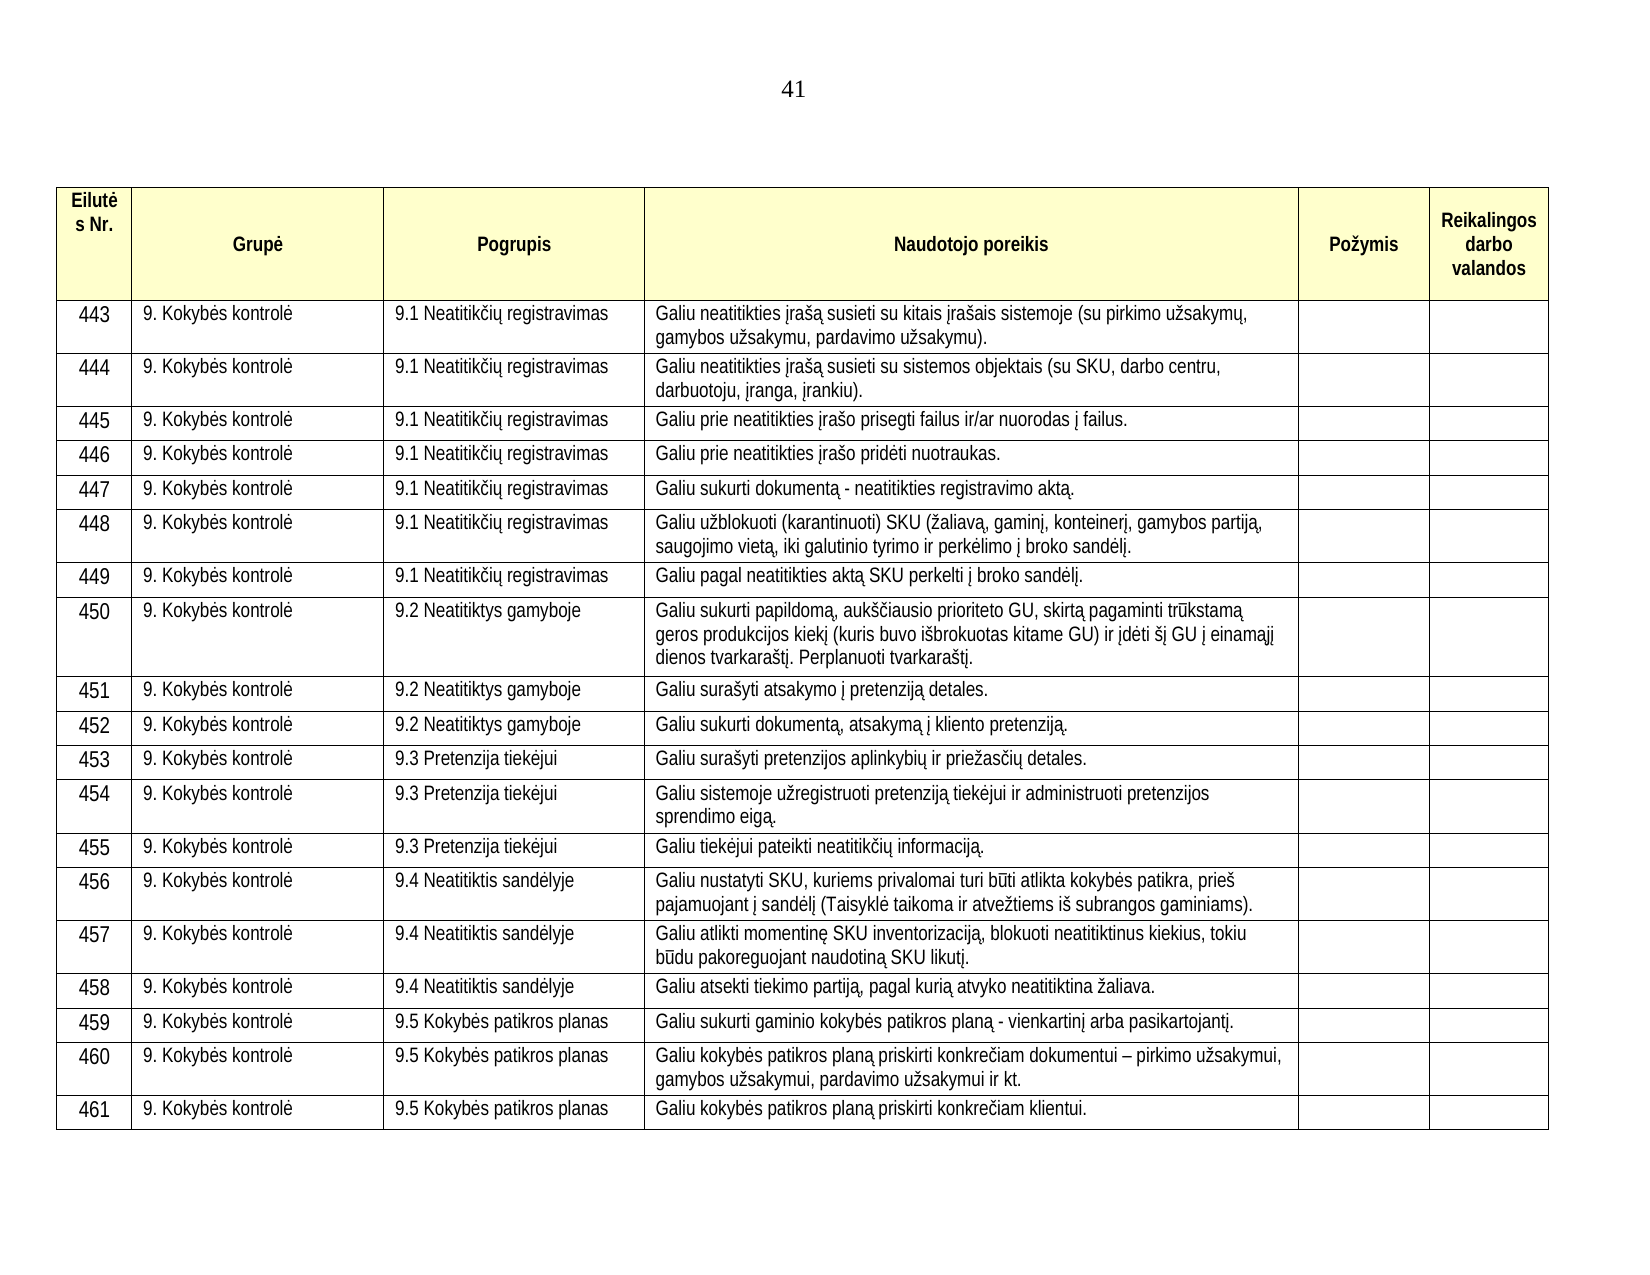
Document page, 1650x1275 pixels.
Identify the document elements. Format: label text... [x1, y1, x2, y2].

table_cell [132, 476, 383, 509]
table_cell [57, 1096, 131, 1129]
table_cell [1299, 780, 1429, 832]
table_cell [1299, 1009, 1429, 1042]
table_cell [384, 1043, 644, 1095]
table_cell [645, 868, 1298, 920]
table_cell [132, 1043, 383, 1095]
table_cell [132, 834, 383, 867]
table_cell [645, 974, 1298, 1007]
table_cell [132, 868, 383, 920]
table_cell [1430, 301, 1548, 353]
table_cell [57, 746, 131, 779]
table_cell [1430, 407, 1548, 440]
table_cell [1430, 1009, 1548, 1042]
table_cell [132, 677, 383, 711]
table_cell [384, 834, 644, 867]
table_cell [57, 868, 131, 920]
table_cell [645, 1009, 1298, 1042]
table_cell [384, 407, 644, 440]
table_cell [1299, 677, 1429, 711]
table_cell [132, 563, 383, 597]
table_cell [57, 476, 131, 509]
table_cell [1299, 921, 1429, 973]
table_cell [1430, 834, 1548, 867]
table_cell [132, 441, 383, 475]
table_header Reikalingos darbo valandos [1430, 188, 1548, 300]
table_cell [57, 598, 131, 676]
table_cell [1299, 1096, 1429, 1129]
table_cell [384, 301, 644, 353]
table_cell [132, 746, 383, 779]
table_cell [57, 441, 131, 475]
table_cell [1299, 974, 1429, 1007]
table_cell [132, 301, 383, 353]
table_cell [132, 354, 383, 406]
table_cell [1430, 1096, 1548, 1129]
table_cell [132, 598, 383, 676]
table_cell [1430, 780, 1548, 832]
table_header Grupė [132, 188, 383, 300]
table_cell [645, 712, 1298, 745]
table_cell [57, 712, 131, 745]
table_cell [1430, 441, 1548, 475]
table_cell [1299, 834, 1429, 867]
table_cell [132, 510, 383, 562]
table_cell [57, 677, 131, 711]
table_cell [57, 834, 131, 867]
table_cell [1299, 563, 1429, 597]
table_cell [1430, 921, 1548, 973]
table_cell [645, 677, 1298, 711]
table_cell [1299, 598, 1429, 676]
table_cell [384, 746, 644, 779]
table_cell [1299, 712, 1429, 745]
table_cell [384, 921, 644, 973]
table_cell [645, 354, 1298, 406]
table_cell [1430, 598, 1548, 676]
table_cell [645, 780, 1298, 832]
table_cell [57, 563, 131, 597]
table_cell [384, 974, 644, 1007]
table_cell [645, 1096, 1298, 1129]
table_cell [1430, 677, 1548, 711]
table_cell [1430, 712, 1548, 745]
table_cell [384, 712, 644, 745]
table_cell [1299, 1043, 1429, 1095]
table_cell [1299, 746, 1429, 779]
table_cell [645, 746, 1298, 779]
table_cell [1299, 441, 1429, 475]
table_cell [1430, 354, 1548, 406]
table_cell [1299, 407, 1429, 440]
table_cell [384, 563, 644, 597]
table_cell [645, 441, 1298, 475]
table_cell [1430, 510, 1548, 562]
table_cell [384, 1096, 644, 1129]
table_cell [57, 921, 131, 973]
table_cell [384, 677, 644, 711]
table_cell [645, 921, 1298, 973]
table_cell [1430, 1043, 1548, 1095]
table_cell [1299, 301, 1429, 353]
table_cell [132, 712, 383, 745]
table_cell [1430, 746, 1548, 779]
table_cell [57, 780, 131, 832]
table_header Naudotojo poreikis [645, 188, 1298, 300]
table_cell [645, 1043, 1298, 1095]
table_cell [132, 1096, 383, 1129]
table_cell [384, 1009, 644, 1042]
table_header Požymis [1299, 188, 1429, 300]
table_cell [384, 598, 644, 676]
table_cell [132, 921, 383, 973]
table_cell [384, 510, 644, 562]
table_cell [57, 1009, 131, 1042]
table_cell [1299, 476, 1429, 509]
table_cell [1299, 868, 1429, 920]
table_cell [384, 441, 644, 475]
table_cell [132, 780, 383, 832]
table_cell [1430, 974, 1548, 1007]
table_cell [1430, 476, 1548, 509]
table_header Eilutės Nr. [57, 188, 131, 300]
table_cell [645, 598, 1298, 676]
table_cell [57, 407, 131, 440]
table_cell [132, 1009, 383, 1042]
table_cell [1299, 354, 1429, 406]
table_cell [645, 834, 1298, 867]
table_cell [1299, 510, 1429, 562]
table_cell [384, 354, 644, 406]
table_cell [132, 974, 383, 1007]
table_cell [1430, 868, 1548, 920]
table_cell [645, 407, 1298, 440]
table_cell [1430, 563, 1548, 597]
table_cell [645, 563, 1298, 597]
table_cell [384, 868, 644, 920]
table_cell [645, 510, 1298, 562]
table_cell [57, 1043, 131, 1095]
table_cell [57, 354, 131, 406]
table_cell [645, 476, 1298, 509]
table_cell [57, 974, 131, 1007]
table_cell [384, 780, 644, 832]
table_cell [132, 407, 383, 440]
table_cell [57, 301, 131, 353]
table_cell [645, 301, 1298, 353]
table_header Pogrupis [384, 188, 644, 300]
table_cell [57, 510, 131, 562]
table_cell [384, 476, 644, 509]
